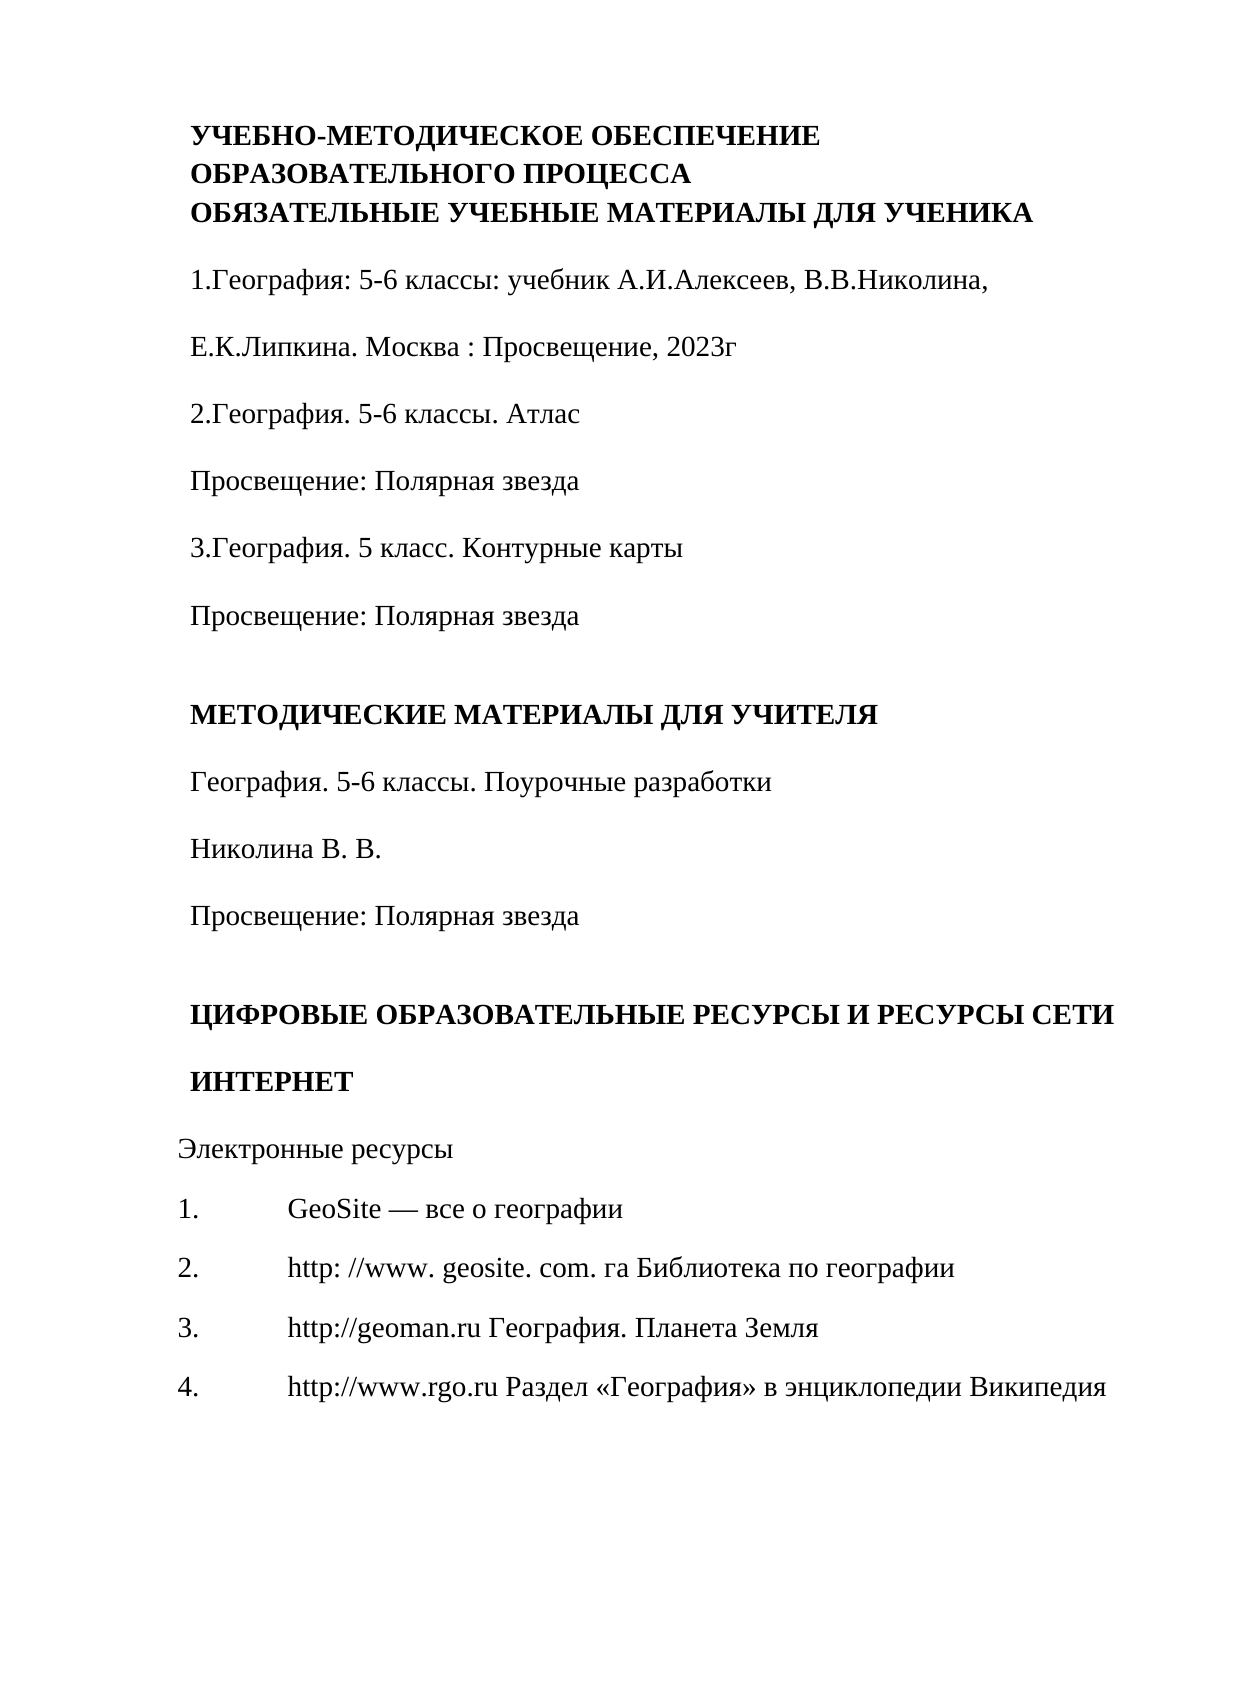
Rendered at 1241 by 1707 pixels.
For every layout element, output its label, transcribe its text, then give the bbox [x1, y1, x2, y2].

text 2. http: //www. geosite. com. га Библиотека по географии [177, 1250, 1152, 1284]
text География. 5-6 классы. Поурочные разработки [190, 764, 1152, 798]
text Электронные ресурсы [177, 1132, 1152, 1165]
text 2.География. 5-6 классы. Атлас [190, 396, 1152, 430]
text МЕТОДИЧЕСКИЕ МАТЕРИАЛЫ ДЛЯ УЧИТЕЛЯ [190, 697, 1152, 731]
text УЧЕБНО-МЕТОДИЧЕСКОЕ ОБЕСПЕЧЕНИЕ ОБРАЗОВАТЕЛЬНОГО ПРОЦЕССА [190, 118, 1152, 190]
text 1.География: 5-6 классы: учебник А.И.Алексеев, В.В.Николина, Е.К.Липкина. Москва : Просвещение, 2023г [190, 262, 1152, 363]
text 1. GeoSite — все о географии [177, 1191, 1152, 1224]
text Николина В. В. [190, 831, 1152, 865]
text 3.География. 5 класс. Контурные карты [190, 531, 1152, 564]
text ОБЯЗАТЕЛЬНЫЕ УЧЕБНЫЕ МАТЕРИАЛЫ ДЛЯ УЧЕНИКА [190, 195, 1152, 229]
text 4. http://www.rgo.ru Раздел «География» в энциклопедии Википедия [177, 1369, 1152, 1403]
text 3. http://geoman.ru География. Планета Земля [177, 1310, 1152, 1343]
text Просвещение: Полярная звезда [190, 598, 1152, 631]
text Просвещение: Полярная звезда [190, 898, 1152, 932]
text Просвещение: Полярная звезда [190, 463, 1152, 497]
text ЦИФРОВЫЕ ОБРАЗОВАТЕЛЬНЫЕ РЕСУРСЫ И РЕСУРСЫ СЕТИ ИНТЕРНЕТ [190, 997, 1152, 1098]
